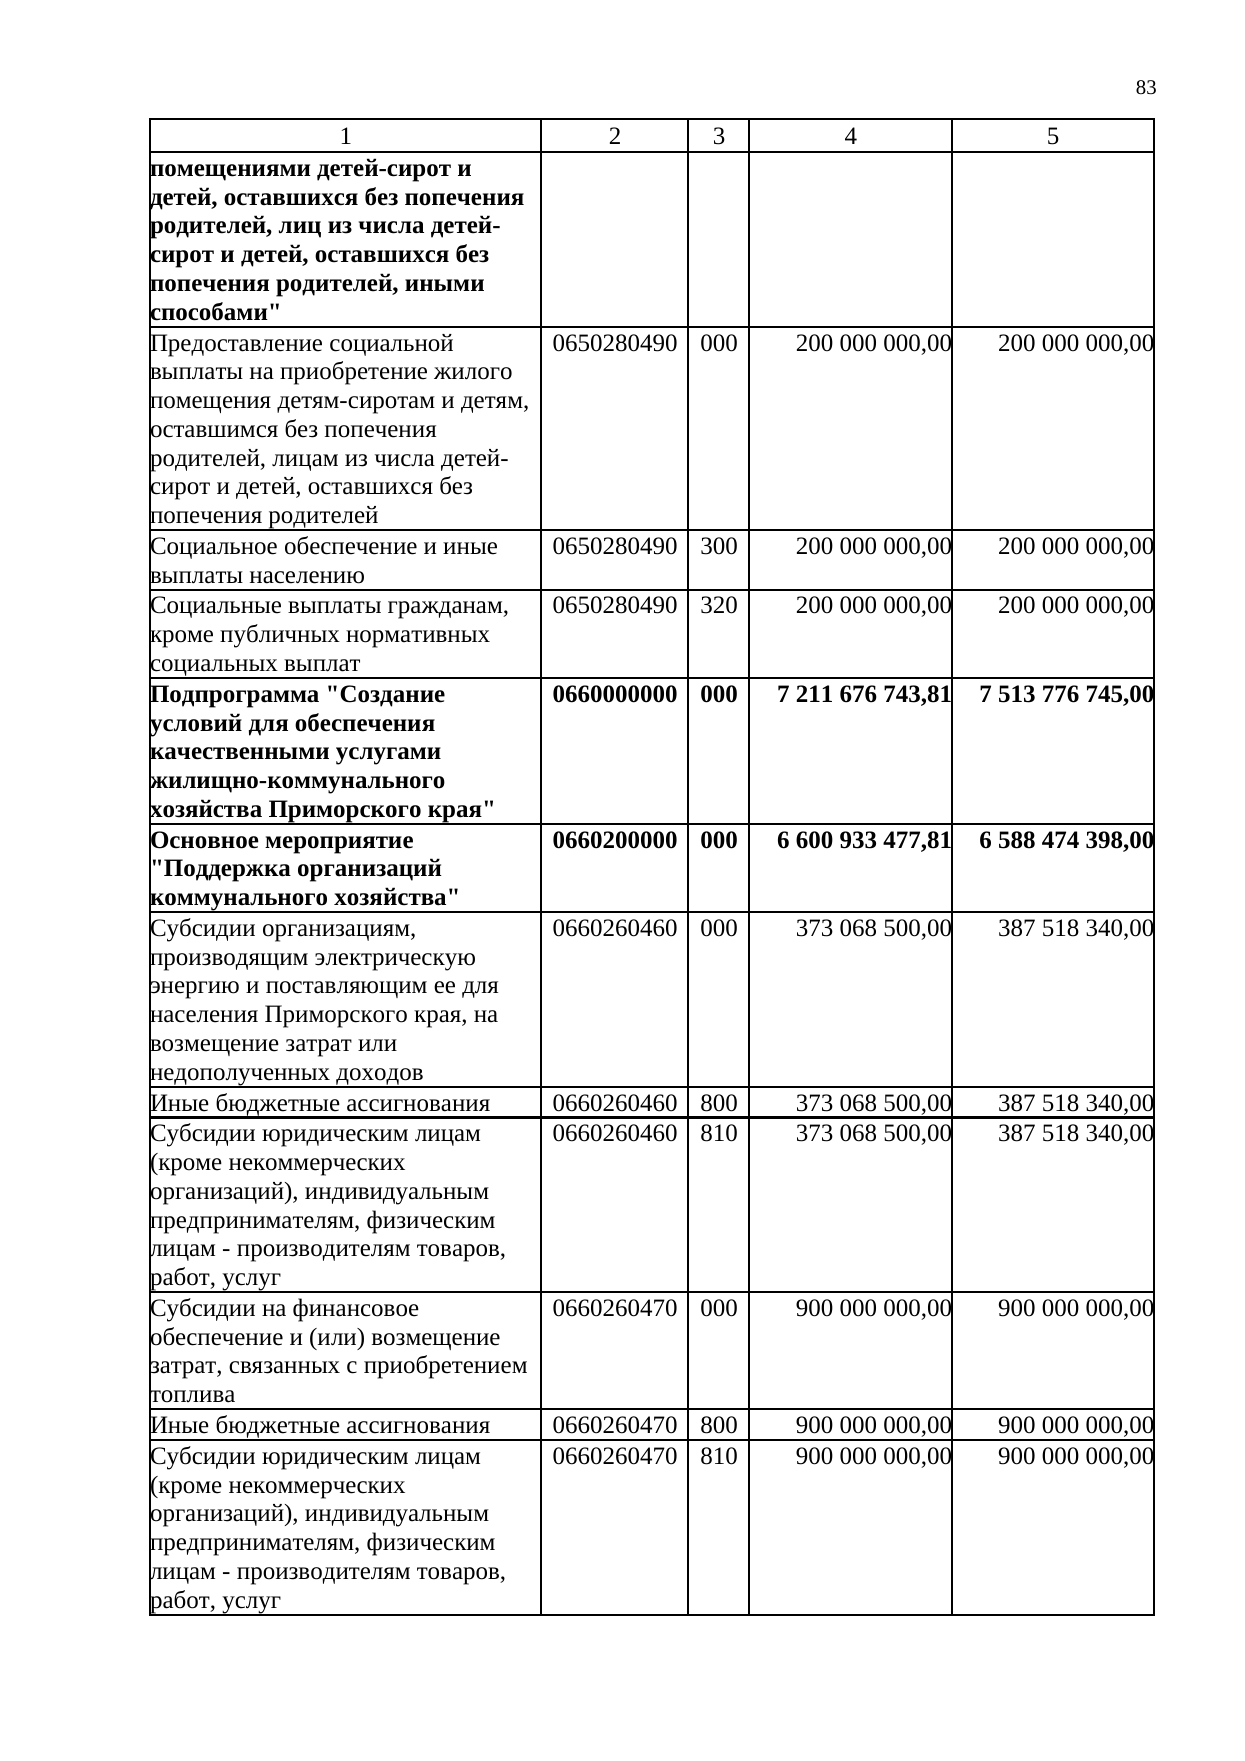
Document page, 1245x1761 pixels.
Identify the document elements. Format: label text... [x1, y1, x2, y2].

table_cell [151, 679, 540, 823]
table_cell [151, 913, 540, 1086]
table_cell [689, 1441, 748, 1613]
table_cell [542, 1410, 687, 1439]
table_header 5 [953, 120, 1153, 151]
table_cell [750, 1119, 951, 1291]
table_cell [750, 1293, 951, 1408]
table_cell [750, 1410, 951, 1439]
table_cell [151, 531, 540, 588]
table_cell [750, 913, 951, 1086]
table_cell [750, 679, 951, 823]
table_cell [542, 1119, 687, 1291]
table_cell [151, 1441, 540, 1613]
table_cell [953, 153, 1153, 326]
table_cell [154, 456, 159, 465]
table_header 2 [542, 120, 687, 151]
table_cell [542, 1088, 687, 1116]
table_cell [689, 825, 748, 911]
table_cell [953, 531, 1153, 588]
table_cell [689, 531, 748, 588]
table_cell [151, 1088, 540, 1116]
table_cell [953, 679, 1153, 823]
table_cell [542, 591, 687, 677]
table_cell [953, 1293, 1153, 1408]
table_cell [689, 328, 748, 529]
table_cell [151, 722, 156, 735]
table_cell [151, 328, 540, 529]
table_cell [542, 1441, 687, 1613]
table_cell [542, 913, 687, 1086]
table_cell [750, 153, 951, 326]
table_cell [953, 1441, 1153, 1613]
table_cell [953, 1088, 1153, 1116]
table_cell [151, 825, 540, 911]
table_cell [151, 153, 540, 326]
table_header 1 [151, 120, 540, 151]
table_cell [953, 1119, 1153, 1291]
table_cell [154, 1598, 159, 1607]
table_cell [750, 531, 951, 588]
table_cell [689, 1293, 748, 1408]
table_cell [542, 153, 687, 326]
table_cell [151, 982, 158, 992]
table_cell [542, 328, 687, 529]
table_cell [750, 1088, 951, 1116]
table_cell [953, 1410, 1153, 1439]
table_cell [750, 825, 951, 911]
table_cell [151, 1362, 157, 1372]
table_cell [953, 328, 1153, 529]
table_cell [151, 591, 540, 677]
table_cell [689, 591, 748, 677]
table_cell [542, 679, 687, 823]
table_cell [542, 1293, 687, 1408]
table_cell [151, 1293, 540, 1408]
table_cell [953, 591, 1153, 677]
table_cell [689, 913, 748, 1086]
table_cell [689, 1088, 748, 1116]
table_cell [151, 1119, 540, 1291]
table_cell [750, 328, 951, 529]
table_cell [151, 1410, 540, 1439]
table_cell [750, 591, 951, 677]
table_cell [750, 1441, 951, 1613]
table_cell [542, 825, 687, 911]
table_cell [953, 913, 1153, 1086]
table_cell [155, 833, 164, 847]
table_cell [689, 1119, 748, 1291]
table_header 3 [689, 120, 748, 151]
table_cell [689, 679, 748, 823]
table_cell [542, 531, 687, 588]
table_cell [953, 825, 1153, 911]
table_header 4 [750, 120, 951, 151]
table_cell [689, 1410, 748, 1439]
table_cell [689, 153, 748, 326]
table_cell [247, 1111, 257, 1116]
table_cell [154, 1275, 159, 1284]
